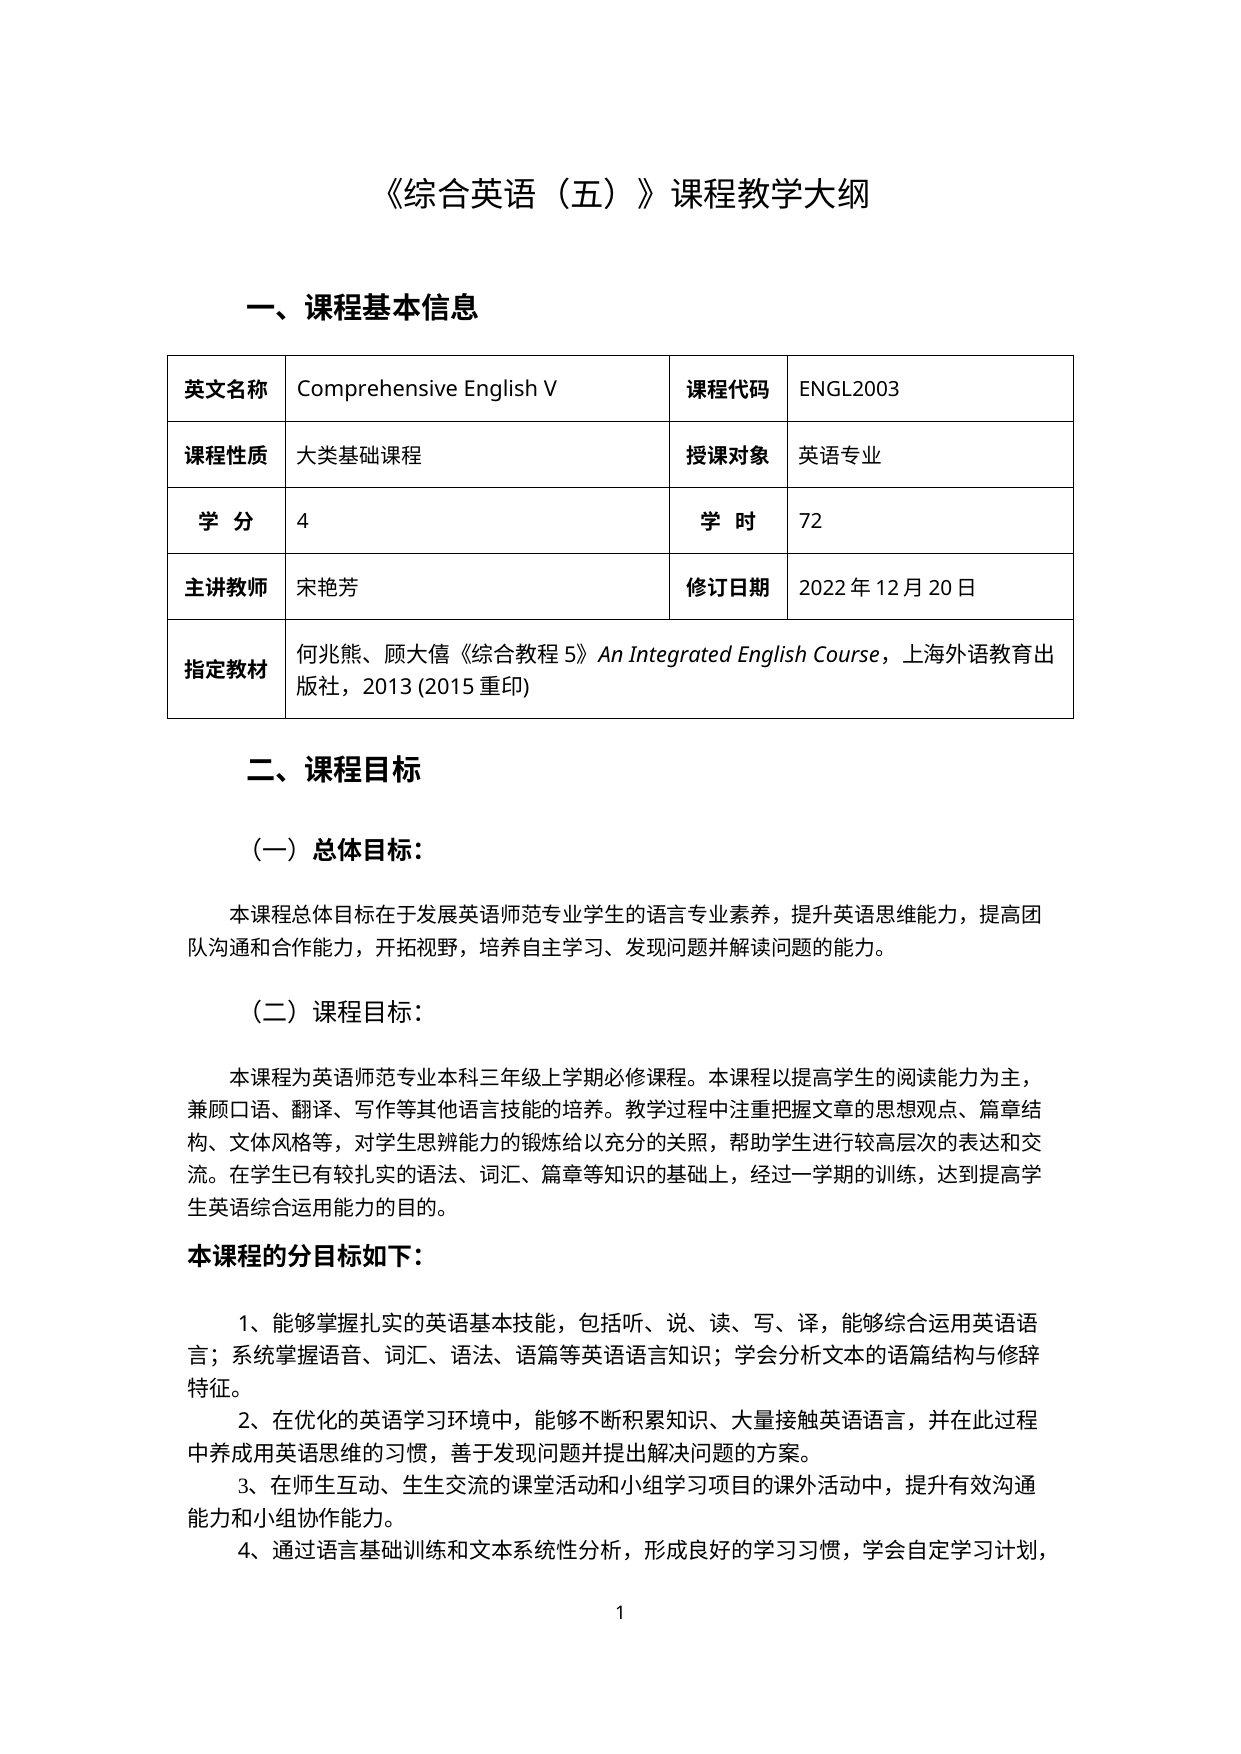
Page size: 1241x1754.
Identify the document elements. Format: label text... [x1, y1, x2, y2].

text （一）总体目标： [187, 816, 1053, 881]
table_cell 学 时 [670, 488, 787, 553]
table_cell 授课对象 [670, 422, 787, 487]
table_cell 学 分 [168, 488, 285, 553]
table_cell 修订日期 [670, 554, 787, 619]
table_cell 大类基础课程 [286, 422, 669, 487]
text 二、课程目标 [187, 735, 1053, 800]
text 3、在师生互动、生生交流的课堂活动和小组学习项目的课外活动中，提升有效沟通能力和小组协作能力。 [187, 1468, 1053, 1533]
text 2、在优化的英语学习环境中，能够不断积累知识、大量接触英语语言，并在此过程中养成用英语思维的习惯，善于发现问题并提出解决问题的方案。 [187, 1403, 1053, 1468]
table_cell 4 [286, 488, 669, 553]
text 本课程总体目标在于发展英语师范专业学生的语言专业素养，提升英语思维能力，提高团队沟通和合作能力，开拓视野，培养自主学习、发现问题并解读问题的能力。 [187, 897, 1053, 962]
table_cell 2022年12月20日 [788, 554, 1073, 619]
table_cell 72 [788, 488, 1073, 553]
table_cell 英语专业 [788, 422, 1073, 487]
table_header 英文名称 [168, 356, 285, 421]
text 一、课程基本信息 [187, 273, 1053, 338]
text 1、能够掌握扎实的英语基本技能，包括听、说、读、写、译，能够综合运用英语语言；系统掌握语音、词汇、语法、语篇等英语语言知识；学会分析文本的语篇结构与修辞特征。 [187, 1305, 1053, 1403]
table_cell 宋艳芳 [286, 554, 669, 619]
text 本课程为英语师范专业本科三年级上学期必修课程。本课程以提高学生的阅读能力为主，兼顾口语、翻译、写作等其他语言技能的培养。教学过程中注重把握文章的思想观点、篇章结构、文体风格等，对学生思辨能力的锻炼给以充分的关照，帮助学生进行较高层次的表达和交流。在学生已有较扎实的语法、词汇、篇章等知识的基础上，经过一学期的训练，达到提高学生英语综合运用能力的目的。 [187, 1060, 1053, 1222]
table_header ENGL2003 [788, 356, 1073, 421]
subtitle 《综合英语（五）》课程教学大纲 [187, 160, 1053, 225]
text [187, 1533, 1053, 1565]
table_cell 主讲教师 [168, 554, 285, 619]
table_header 课程代码 [670, 356, 787, 421]
text （二）课程目标： [187, 978, 1053, 1043]
table_cell 课程性质 [168, 422, 285, 487]
table_cell 何兆熊、顾大僖《综合教程 5》An Integrated English Course，上海外语教育出版社，2013 (2015重印) [286, 620, 1073, 717]
table_header Comprehensive English V [286, 356, 669, 421]
table_cell 指定教材 [168, 620, 285, 717]
text 本课程的分目标如下： [187, 1222, 1053, 1287]
